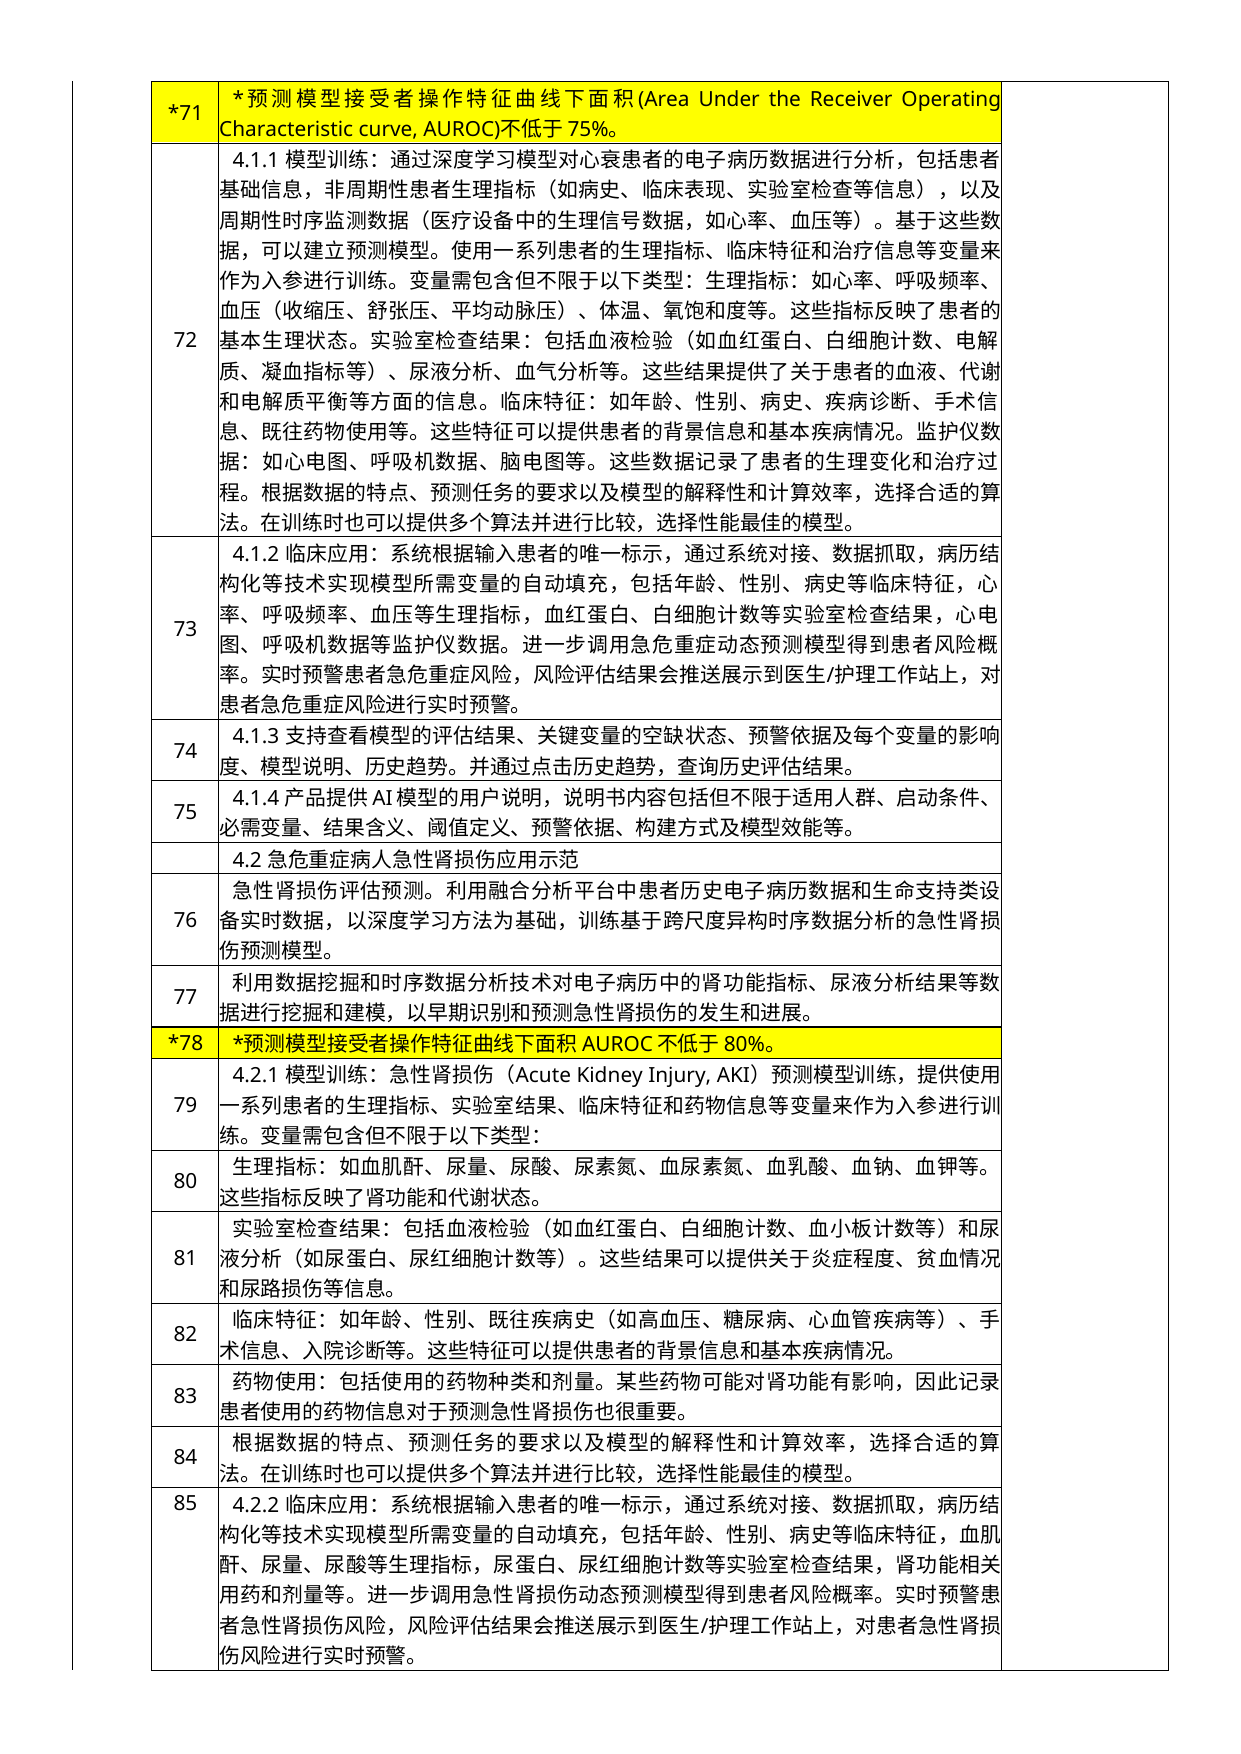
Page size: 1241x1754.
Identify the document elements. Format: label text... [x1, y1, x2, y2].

table_cell *71 [152, 82, 218, 142]
table_cell 82 [152, 1304, 218, 1364]
table_cell 4.1.4 产品提供AI模型的用户说明，说明书内容包括但不限于适用人群、启动条件、必需变量、结果含义、阈值定义、预警依据、构建方式及模型效能等。 [219, 781, 1001, 842]
table_cell 根据数据的特点、预测任务的要求以及模型的解释性和计算效率，选择合适的算法。在训练时也可以提供多个算法并进行比较，选择性能最佳的模型。 [219, 1427, 1001, 1487]
table_cell [152, 843, 218, 873]
table_cell 利用数据挖掘和时序数据分析技术对电子病历中的肾功能指标、尿液分析结果等数据进行挖掘和建模，以早期识别和预测急性肾损伤的发生和进展。 [219, 966, 1001, 1026]
table_cell 76 [152, 874, 218, 965]
table_cell 实验室检查结果：包括血液检验（如血红蛋白、白细胞计数、血小板计数等）和尿液分析（如尿蛋白、尿红细胞计数等）。这些结果可以提供关于炎症程度、贫血情况和尿路损伤等信息。 [219, 1212, 1001, 1303]
table_cell 4.2.2 临床应用：系统根据输入患者的唯一标示，通过系统对接、数据抓取，病历结构化等技术实现模型所需变量的自动填充，包括年龄、性别、病史等临床特征，血肌酐、尿量、尿酸等生理指标，尿蛋白、尿红细胞计数等实验室检查结果，肾功能相关用药和剂量等。进一步调用急性肾损伤动态预测模型得到患者风险概率。实时预警患者急性肾损伤风险，风险评估结果会推送展示到医生/护理工作站上，对患者急性肾损伤风险进行实时预警。 [219, 1488, 1001, 1669]
table_cell 85 [152, 1488, 218, 1669]
table_cell *预测模型接受者操作特征曲线下面积(Area Under the Receiver Operating Characteristic curve, AUROC)不低于75%。 [219, 82, 1001, 142]
table_cell 4.1.2 临床应用：系统根据输入患者的唯一标示，通过系统对接、数据抓取，病历结构化等技术实现模型所需变量的自动填充，包括年龄、性别、病史等临床特征，心率、呼吸频率、血压等生理指标，血红蛋白、白细胞计数等实验室检查结果，心电图、呼吸机数据等监护仪数据。进一步调用急危重症动态预测模型得到患者风险概率。实时预警患者急危重症风险，风险评估结果会推送展示到医生/护理工作站上，对患者急危重症风险进行实时预警。 [219, 537, 1001, 719]
table_cell 4.1.3 支持查看模型的评估结果、关键变量的空缺状态、预警依据及每个变量的影响度、模型说明、历史趋势。并通过点击历史趋势，查询历史评估结果。 [219, 720, 1001, 780]
table_cell 84 [152, 1427, 218, 1487]
table_cell 79 [152, 1059, 218, 1149]
table_cell 74 [152, 720, 218, 780]
table_cell 4.2 急危重症病人急性肾损伤应用示范 [219, 843, 1001, 873]
table_cell 73 [152, 537, 218, 719]
table_cell *78 [152, 1028, 218, 1058]
table_cell 75 [152, 781, 218, 842]
table_cell 77 [152, 966, 218, 1026]
table_cell 83 [152, 1365, 218, 1426]
table_cell 72 [152, 144, 218, 536]
table_cell 药物使用：包括使用的药物种类和剂量。某些药物可能对肾功能有影响，因此记录患者使用的药物信息对于预测急性肾损伤也很重要。 [219, 1365, 1001, 1426]
table_cell *预测模型接受者操作特征曲线下面积 AUROC不低于80%。 [219, 1028, 1001, 1058]
table_cell 4.2.1 模型训练：急性肾损伤（Acute Kidney Injury, AKI）预测模型训练，提供使用一系列患者的生理指标、实验室结果、临床特征和药物信息等变量来作为入参进行训练。变量需包含但不限于以下类型： [219, 1059, 1001, 1149]
table_cell 80 [152, 1151, 218, 1211]
table_cell 4.1.1 模型训练：通过深度学习模型对心衰患者的电子病历数据进行分析，包括患者基础信息，非周期性患者生理指标（如病史、临床表现、实验室检查等信息），以及周期性时序监测数据（医疗设备中的生理信号数据，如心率、血压等）。基于这些数据，可以建立预测模型。使用一系列患者的生理指标、临床特征和治疗信息等变量来作为入参进行训练。变量需包含但不限于以下类型：生理指标：如心率、呼吸频率、血压（收缩压、舒张压、平均动脉压）、体温、氧饱和度等。这些指标反映了患者的基本生理状态。实验室检查结果：包括血液检验（如血红蛋白、白细胞计数、电解质、凝血指标等）、尿液分析、血气分析等。这些结果提供了关于患者的血液、代谢和电解质平衡等方面的信息。临床特征：如年龄、性别、病史、疾病诊断、手术信息、既往药物使用等。这些特征可以提供患者的背景信息和基本疾病情况。监护仪数据：如心电图、呼吸机数据、脑电图等。这些数据记录了患者的生理变化和治疗过程。根据数据的特点、预测任务的要求以及模型的解释性和计算效率，选择合适的算法。在训练时也可以提供多个算法并进行比较，选择性能最佳的模型。 [219, 144, 1001, 536]
table_cell 临床特征：如年龄、性别、既往疾病史（如高血压、糖尿病、心血管疾病等）、手术信息、入院诊断等。这些特征可以提供患者的背景信息和基本疾病情况。 [219, 1304, 1001, 1364]
table_cell 生理指标：如血肌酐、尿量、尿酸、尿素氮、血尿素氮、血乳酸、血钠、血钾等。这些指标反映了肾功能和代谢状态。 [219, 1151, 1001, 1211]
table_cell 急性肾损伤评估预测。利用融合分析平台中患者历史电子病历数据和生命支持类设备实时数据，以深度学习方法为基础，训练基于跨尺度异构时序数据分析的急性肾损伤预测模型。 [219, 874, 1001, 965]
table_cell 81 [152, 1212, 218, 1303]
